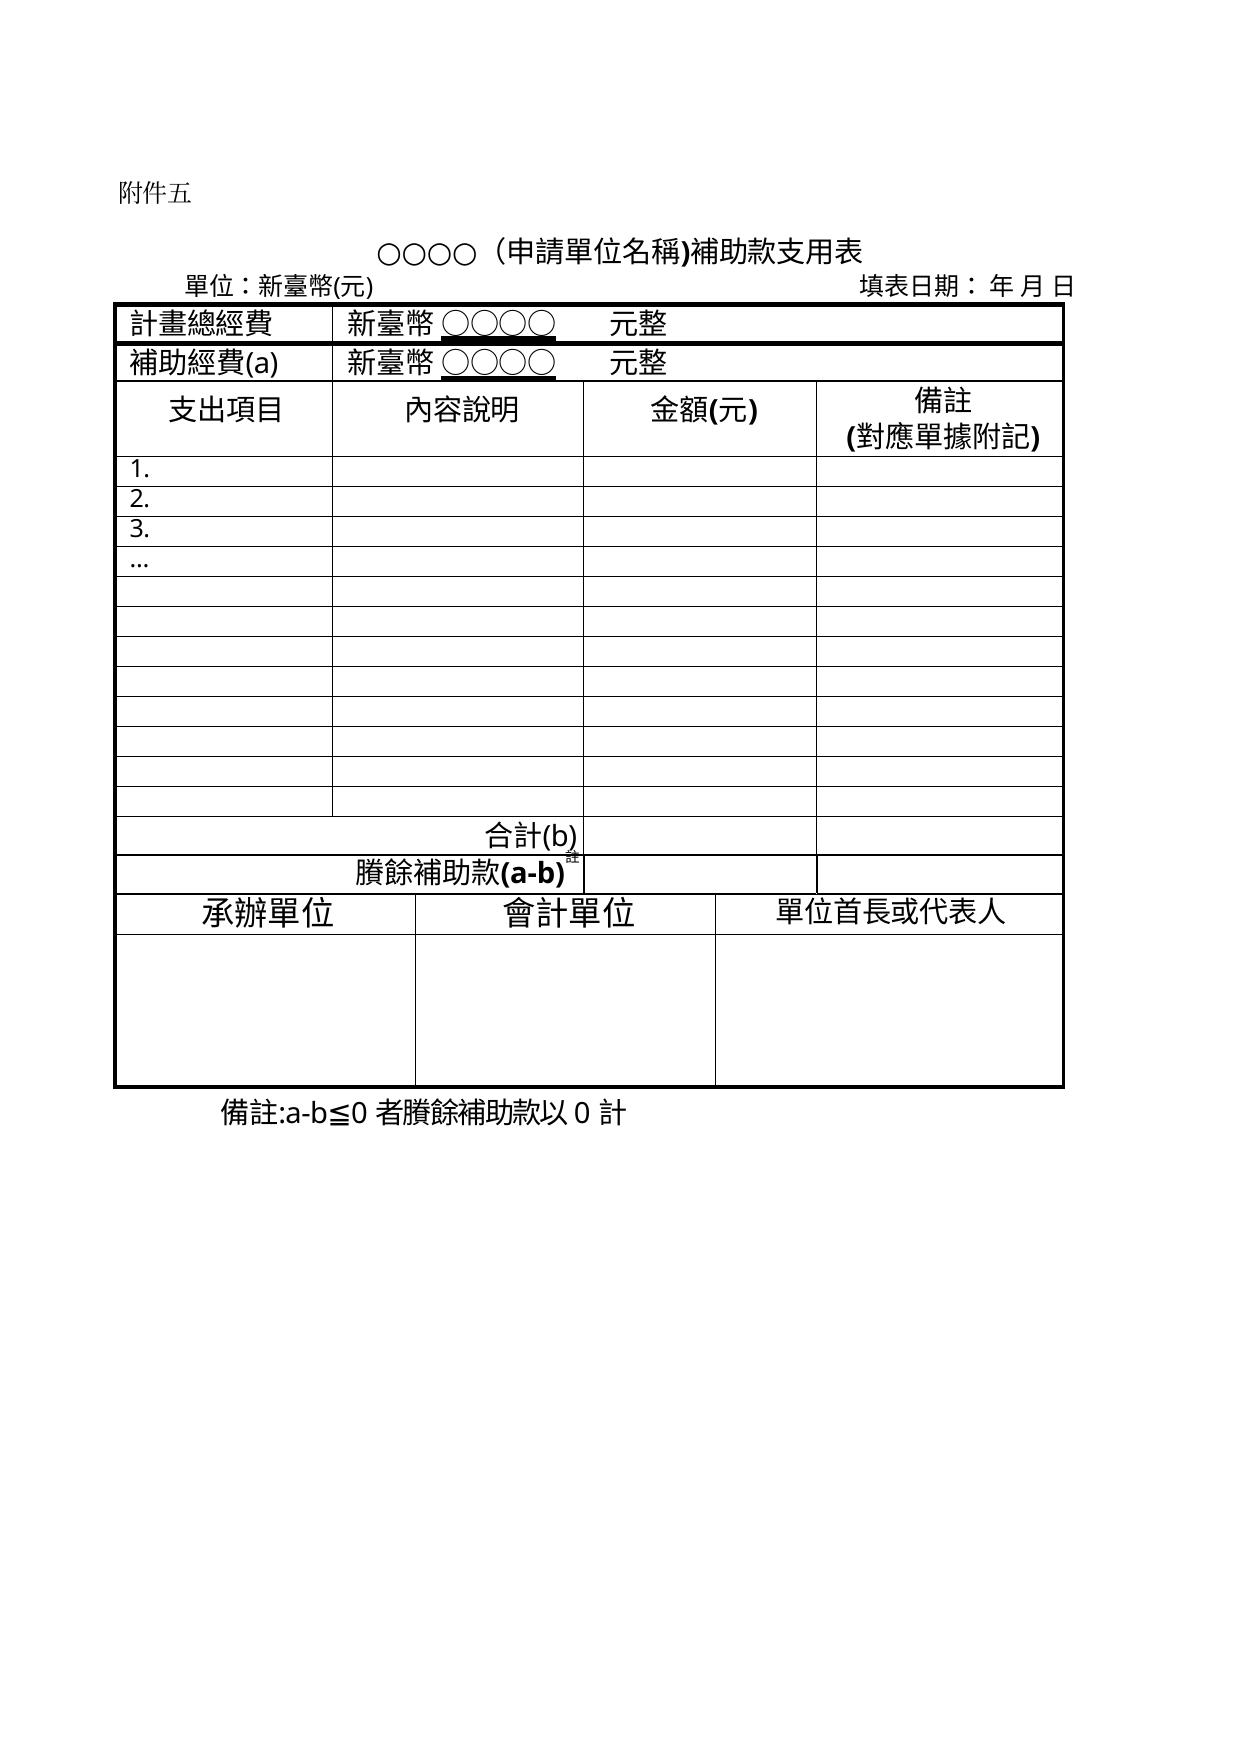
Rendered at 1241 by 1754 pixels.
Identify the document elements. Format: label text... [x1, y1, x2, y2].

table_cell [117, 607, 332, 636]
table_cell [817, 607, 1062, 636]
table_cell [584, 487, 816, 516]
text ○○○○（申請單位名稱)補助款支用表 [73, 233, 1166, 270]
table_cell [117, 697, 332, 726]
table_cell 內容說明 [333, 382, 583, 456]
table_cell [817, 547, 1062, 576]
text 單位：新臺幣(元) 填表日期： 年 月 日 [77, 270, 1184, 302]
table_cell [817, 457, 1062, 486]
table_cell 合計(b) [117, 817, 583, 854]
table_cell 1. [117, 457, 332, 486]
table_cell 3. [117, 517, 332, 546]
table_cell [117, 757, 332, 786]
table_cell [117, 667, 332, 696]
table_cell 備註 (對應單據附記) [817, 382, 1062, 456]
table_cell [333, 487, 583, 516]
table_cell [817, 487, 1062, 516]
table_cell [817, 817, 1062, 854]
table_cell [817, 637, 1062, 666]
table_cell 會計單位 [416, 895, 715, 933]
table_cell [117, 787, 332, 816]
table_cell 承辦單位 [117, 895, 415, 933]
table_cell [716, 935, 1062, 1084]
table_cell [817, 727, 1062, 756]
table_header 計畫總經費 [117, 307, 332, 341]
table_cell [333, 577, 583, 606]
table_cell 支出項目 [117, 382, 332, 456]
table_cell [818, 856, 1062, 893]
table_cell [585, 856, 816, 893]
table_cell [817, 757, 1062, 786]
table_cell [333, 547, 583, 576]
table_cell [584, 637, 816, 666]
table_cell [817, 577, 1062, 606]
table_cell [333, 517, 583, 546]
table_cell [333, 727, 583, 756]
table_cell [584, 607, 816, 636]
table_cell [333, 787, 583, 816]
table_cell 補助經費(a) [117, 346, 332, 380]
table_cell [117, 727, 332, 756]
table_cell [333, 457, 583, 486]
table_cell 2. [117, 487, 332, 516]
table_cell [333, 757, 583, 786]
table_cell [584, 517, 816, 546]
table_cell [416, 935, 715, 1084]
table_cell [117, 935, 415, 1084]
table_cell [817, 787, 1062, 816]
table_cell 新臺幣 ○○○○ 元整 [333, 346, 1062, 380]
table_cell [584, 577, 816, 606]
table_cell [117, 577, 332, 606]
table_cell [117, 637, 332, 666]
table_cell [817, 697, 1062, 726]
table_cell 單位首長或代表人 [716, 895, 1062, 933]
table_cell … [117, 547, 332, 576]
table_cell [584, 457, 816, 486]
table_cell [584, 817, 816, 854]
table_cell [333, 637, 583, 666]
table_cell [817, 667, 1062, 696]
table_cell [333, 697, 583, 726]
table_cell [584, 697, 816, 726]
table_cell 金額(元) [584, 382, 816, 456]
table_cell [333, 667, 583, 696]
table_cell [584, 547, 816, 576]
table_cell [817, 517, 1062, 546]
table_header 新臺幣 ○○○○ 元整 [333, 307, 1062, 341]
text 備註:a-b≦0 者賸餘補助款以 0 計 [220, 1089, 1184, 1132]
table_cell [333, 607, 583, 636]
table_cell [584, 727, 816, 756]
table_cell [584, 667, 816, 696]
table_cell [584, 787, 816, 816]
table_cell 賸餘補助款(a-b)註 [117, 856, 583, 893]
table_cell [584, 757, 816, 786]
